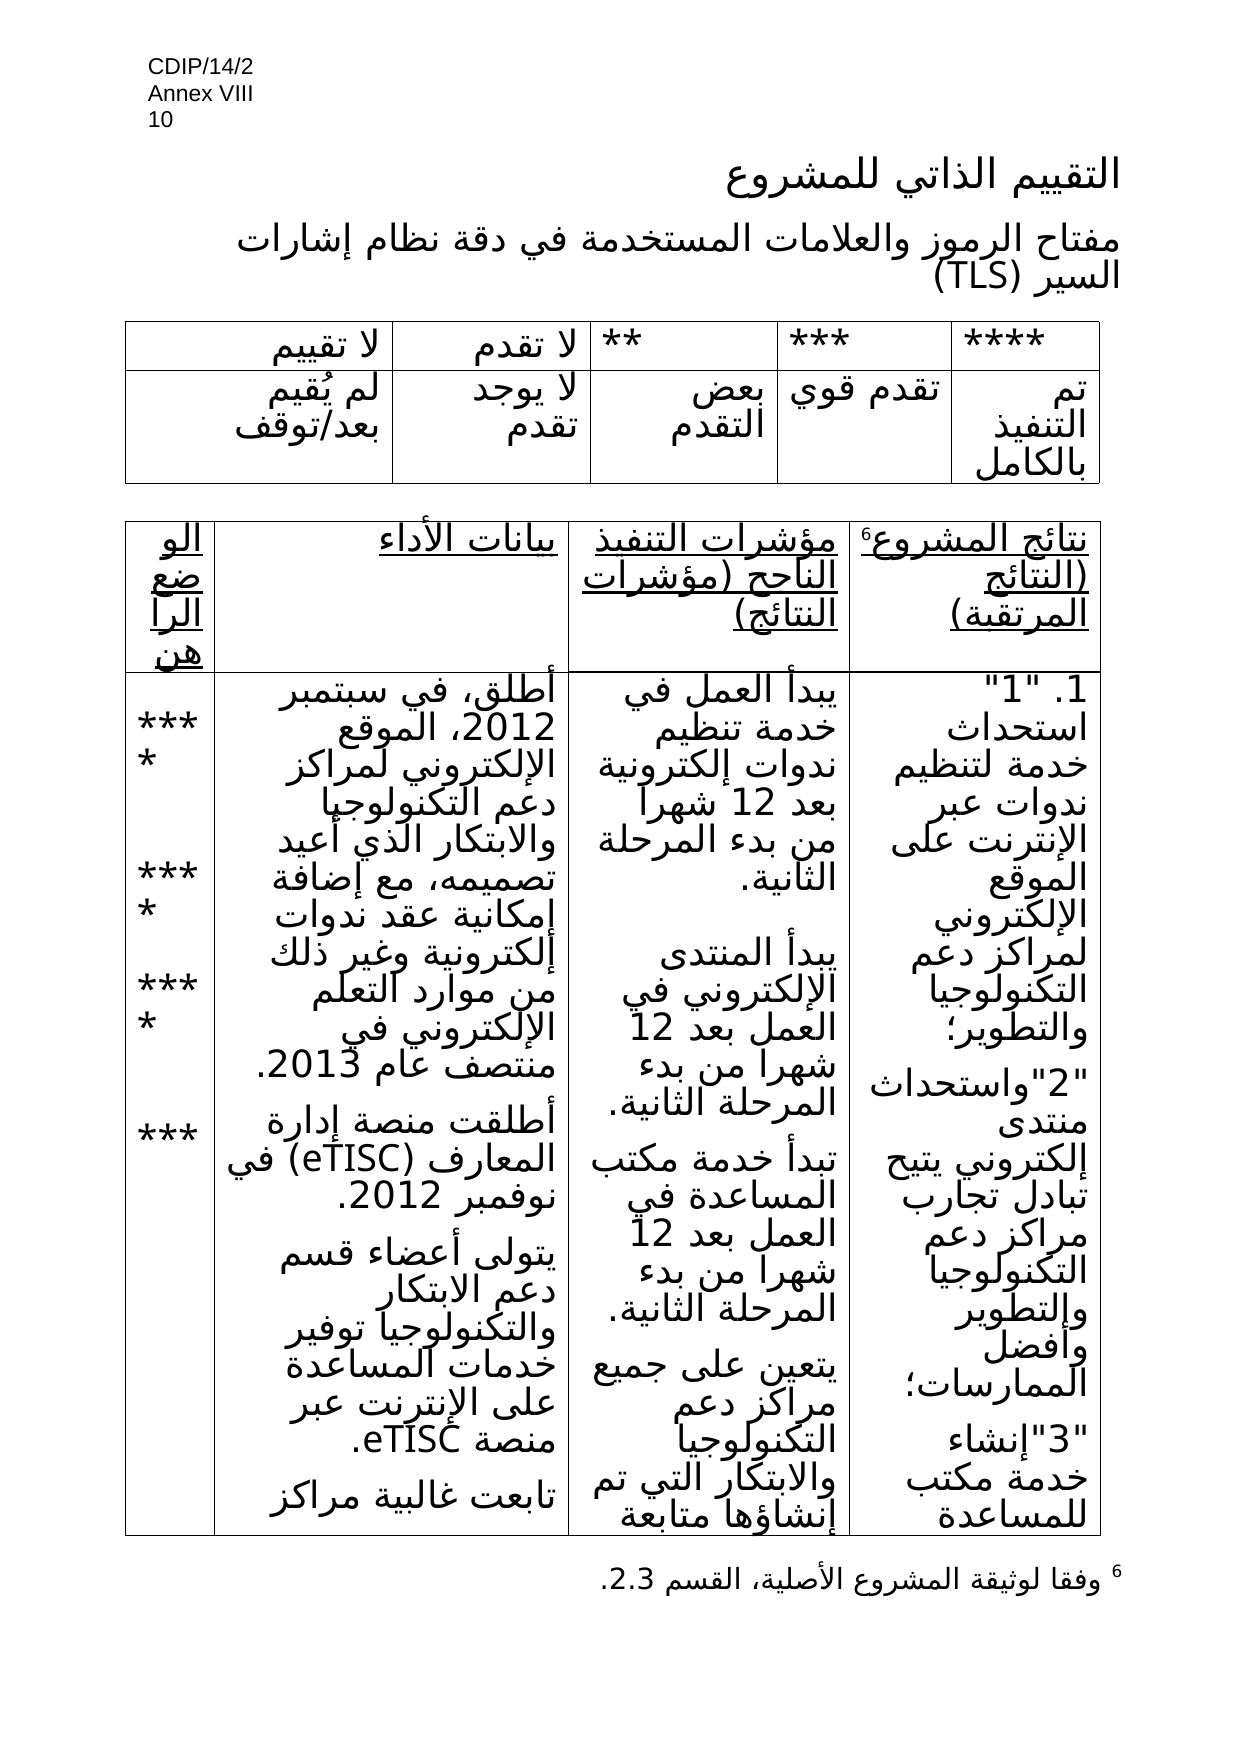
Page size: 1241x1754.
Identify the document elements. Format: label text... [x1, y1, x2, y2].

table_header **** [952, 322, 1099, 370]
table_cell لا يوجد تقدم [393, 371, 590, 483]
table_header ** [591, 322, 777, 370]
table_header لا تقدم [393, 322, 590, 370]
text التقييم الذاتي للمشروع [1018, 158, 1122, 196]
text التقييم الذاتي للمشروع [148, 158, 859, 196]
table_header لا تقييم [126, 322, 392, 370]
table_header *** [778, 322, 951, 370]
table_cell بعض التقدم [591, 371, 777, 483]
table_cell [215, 673, 568, 1535]
table_cell تقدم قوي [778, 371, 951, 483]
text مفتاح الرموز والعلامات المستخدمة في دقة نظام إشارات السير (TLS) [148, 221, 1122, 296]
text التقييم الذاتي للمشروع [780, 158, 1102, 196]
table_header الوضع الراهن [126, 522, 214, 671]
table_cell تم التنفيذ بالكامل [952, 371, 1099, 483]
table_cell لم يُقيم بعد/توقف [126, 371, 392, 483]
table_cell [850, 673, 1100, 1535]
table_header بيانات الأداء [215, 522, 568, 671]
table_cell **** **** **** *** [126, 673, 214, 1535]
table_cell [569, 673, 849, 1535]
table_header نتائج المشروع (النتائج المرتقبة) [850, 522, 1100, 671]
table_header مؤشرات التنفيذ الناجح (مؤشرات النتائج) [569, 522, 849, 671]
